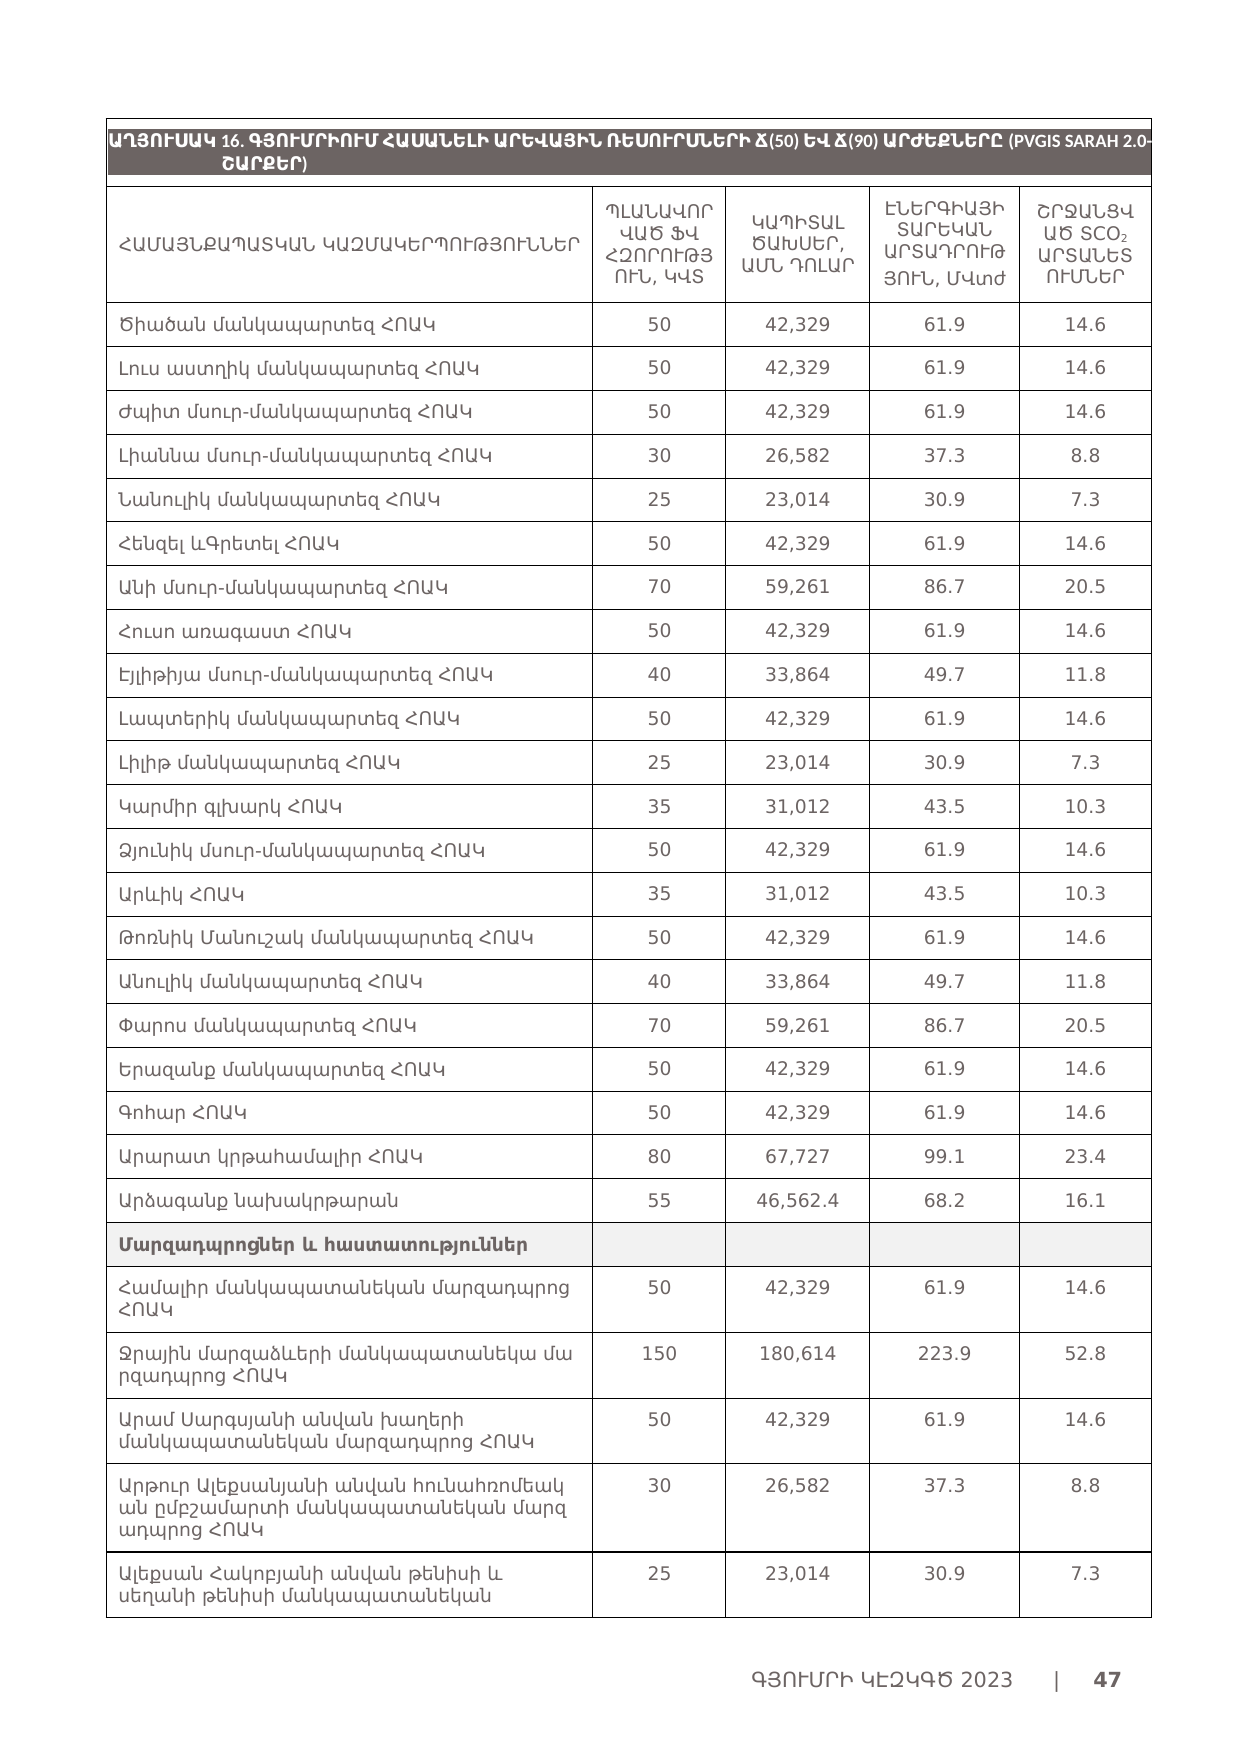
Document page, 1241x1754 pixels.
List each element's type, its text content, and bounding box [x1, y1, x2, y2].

table_cell 30.9 [870, 479, 1019, 521]
table_cell Արթուր Ալեքսանյանի անվան հունահռոմեական ըմբշամարտի մանկապատանեկան մարզադպրոց ՀՈԱԿ [107, 1464, 592, 1551]
table_cell 50 [593, 1399, 725, 1463]
table_cell Կարմիր գլխարկ ՀՈԱԿ [107, 785, 592, 828]
table_cell Լուս աստղիկ մանկապարտեզ ՀՈԱԿ [107, 347, 592, 389]
table_cell Գոհար ՀՈԱԿ [107, 1092, 592, 1134]
table_cell 43.5 [870, 785, 1019, 828]
table_cell 14.6 [1020, 303, 1151, 346]
table_cell 42,329 [726, 1267, 869, 1332]
table_cell 42,329 [726, 917, 869, 959]
table_cell 14.6 [1020, 1267, 1151, 1332]
table_cell 59,261 [726, 1004, 869, 1047]
table_cell 61.9 [870, 829, 1019, 872]
table_cell 30 [593, 1464, 725, 1551]
table_cell 61.9 [870, 1092, 1019, 1134]
table_cell 50 [593, 698, 725, 740]
table_cell 61.9 [870, 303, 1019, 346]
table_cell 8.8 [1020, 1464, 1151, 1551]
table_cell 7.3 [1020, 741, 1151, 784]
table_cell Անուլիկ մանկապարտեզ ՀՈԱԿ [107, 960, 592, 1003]
table_cell 61.9 [870, 917, 1019, 959]
table_cell 50 [593, 303, 725, 346]
table_cell 86.7 [870, 566, 1019, 609]
table_cell 14.6 [1020, 522, 1151, 565]
table_cell 14.6 [1020, 347, 1151, 389]
table_cell 43.5 [870, 873, 1019, 916]
table_cell Մարզադպրոցներ և հաստատություններ [107, 1223, 592, 1266]
table_cell Արձագանք նախակրթարան [107, 1179, 592, 1222]
table_cell 61.9 [870, 698, 1019, 740]
table_cell Արարատ կրթահամալիր ՀՈԱԿ [107, 1135, 592, 1178]
table_cell 16.1 [1020, 1179, 1151, 1222]
table_cell 14.6 [1020, 829, 1151, 872]
table_cell 33,864 [726, 654, 869, 697]
table_cell 20.5 [1020, 566, 1151, 609]
table_cell ՇՐՋԱՆՑՎԱԾ ՏCO2 ԱՐՏԱՆԵՏՈՒՄՆԵՐ [1020, 187, 1151, 302]
table_cell 99.1 [870, 1135, 1019, 1178]
table_cell ԿԱՊԻՏԱԼ ԾԱԽՍԵՐ, ԱՄՆ ԴՈԼԱՐ [726, 187, 869, 302]
table_cell 86.7 [870, 1004, 1019, 1047]
table_cell 14.6 [1020, 1399, 1151, 1463]
table_cell 20.5 [1020, 1004, 1151, 1047]
table_cell 7.3 [1020, 479, 1151, 521]
table_cell 7.3 [1020, 1553, 1151, 1617]
table_cell 23,014 [726, 741, 869, 784]
table_cell 50 [593, 1267, 725, 1332]
table_cell 61.9 [870, 1399, 1019, 1463]
table_cell Արամ Սարգսյանի անվան խաղերի մանկապատանեկան մարզադպրոց ՀՈԱԿ [107, 1399, 592, 1463]
table_cell Նանուլիկ մանկապարտեզ ՀՈԱԿ [107, 479, 592, 521]
table_cell 37.3 [870, 1464, 1019, 1551]
table_cell 70 [593, 1004, 725, 1047]
table_cell 61.9 [870, 391, 1019, 433]
table_cell 50 [593, 522, 725, 565]
table_cell Հենզել ևԳրետել ՀՈԱԿ [107, 522, 592, 565]
table_cell 70 [593, 566, 725, 609]
table_header ԱՂՅՈՒՍԱԿ 16. ԳՅՈՒՄՐԻՈՒՄ ՀԱՍԱՆԵԼԻ ԱՐԵՎԱՅԻՆ ՌԵՍՈՒՐՍՆԵՐԻ Ճ(50) ԵՎ Ճ(90) ԱՐԺԵՔՆԵՐԸ (PVGIS SARAH 2.0-ի ՇԱՐՔԵՐ) [107, 119, 1151, 186]
table_cell 35 [593, 873, 725, 916]
table_cell 61.9 [870, 1267, 1019, 1332]
table_cell 52.8 [1020, 1333, 1151, 1398]
table_cell 14.6 [1020, 1048, 1151, 1091]
table_cell 50 [593, 917, 725, 959]
table_cell 14.6 [1020, 917, 1151, 959]
table_cell 50 [593, 391, 725, 433]
table_cell 180,614 [726, 1333, 869, 1398]
table_cell 42,329 [726, 1092, 869, 1134]
table_cell 68.2 [870, 1179, 1019, 1222]
table_cell 25 [593, 741, 725, 784]
table_cell ՊԼԱՆԱՎՈՐՎԱԾ ՖՎ ՀԶՈՐՈՒԹՅՈՒՆ, ԿՎՏ [593, 187, 725, 302]
table_cell 30.9 [870, 741, 1019, 784]
table_cell 10.3 [1020, 785, 1151, 828]
table_cell 50 [593, 829, 725, 872]
table_cell 14.6 [1020, 391, 1151, 433]
table_cell 50 [593, 1092, 725, 1134]
table_cell 11.8 [1020, 654, 1151, 697]
table_cell 11.8 [1020, 960, 1151, 1003]
table_cell 14.6 [1020, 610, 1151, 653]
table_cell Փարոս մանկապարտեզ ՀՈԱԿ [107, 1004, 592, 1047]
table_cell 61.9 [870, 610, 1019, 653]
table_cell 33,864 [726, 960, 869, 1003]
table_cell 50 [593, 347, 725, 389]
table_cell 10.3 [1020, 873, 1151, 916]
table_cell 8.8 [1020, 435, 1151, 477]
table_cell 80 [593, 1135, 725, 1178]
table_cell ՀԱՄԱՅՆՔԱՊԱՏԿԱՆ ԿԱԶՄԱԿԵՐՊՈՒԹՅՈՒՆՆԵՐ [107, 187, 592, 302]
table_cell Էյլիթիյա մսուր-մանկապարտեզ ՀՈԱԿ [107, 654, 592, 697]
table_cell 23,014 [726, 479, 869, 521]
table_cell Արևիկ ՀՈԱԿ [107, 873, 592, 916]
table_cell 23,014 [726, 1553, 869, 1617]
table_cell 223.9 [870, 1333, 1019, 1398]
table_cell Անի մսուր-մանկապարտեզ ՀՈԱԿ [107, 566, 592, 609]
table_cell 61.9 [870, 1048, 1019, 1091]
table_cell 42,329 [726, 303, 869, 346]
table_cell 50 [593, 610, 725, 653]
table_cell 42,329 [726, 1399, 869, 1463]
table_cell 50 [593, 1048, 725, 1091]
table_cell 31,012 [726, 785, 869, 828]
table_cell 25 [593, 1553, 725, 1617]
table_cell 150 [593, 1333, 725, 1398]
table_cell Ալեքսան Հակոբյանի անվան թենիսի և սեղանի թենիսի մանկապատանեկան մարզադպրոց ՀՈԱԿ [107, 1553, 592, 1617]
table_cell 42,329 [726, 1048, 869, 1091]
table_cell 30.9 [870, 1553, 1019, 1617]
table_cell [726, 1223, 869, 1266]
table_cell [870, 1223, 1019, 1266]
table_cell Ժպիտ մսուր-մանկապարտեզ ՀՈԱԿ [107, 391, 592, 433]
table_cell 37.3 [870, 435, 1019, 477]
table_cell 30 [593, 435, 725, 477]
table_cell 42,329 [726, 829, 869, 872]
table_cell Երազանք մանկապարտեզ ՀՈԱԿ [107, 1048, 592, 1091]
table_cell 26,582 [726, 435, 869, 477]
table_cell 14.6 [1020, 1092, 1151, 1134]
table_cell 59,261 [726, 566, 869, 609]
table_cell Լիլիթ մանկապարտեզ ՀՈԱԿ [107, 741, 592, 784]
table_cell Հուսո առագաստ ՀՈԱԿ [107, 610, 592, 653]
table_cell 61.9 [870, 522, 1019, 565]
table_cell [1020, 1223, 1151, 1266]
table_cell 42,329 [726, 347, 869, 389]
table_cell 14.6 [1020, 698, 1151, 740]
table_cell 42,329 [726, 610, 869, 653]
table_cell 49.7 [870, 654, 1019, 697]
table_cell 40 [593, 960, 725, 1003]
table_cell 55 [593, 1179, 725, 1222]
table_cell 49.7 [870, 960, 1019, 1003]
table_cell 46,562.4 [726, 1179, 869, 1222]
table_cell 40 [593, 654, 725, 697]
table_cell Համալիր մանկապատանեկան մարզադպրոց ՀՈԱԿ [107, 1267, 592, 1332]
table_cell 42,329 [726, 522, 869, 565]
table_cell 23.4 [1020, 1135, 1151, 1178]
table_cell Ծիածան մանկապարտեզ ՀՈԱԿ [107, 303, 592, 346]
table_cell 61.9 [870, 347, 1019, 389]
table_cell [593, 1223, 725, 1266]
table_cell Թոռնիկ Մանուշակ մանկապարտեզ ՀՈԱԿ [107, 917, 592, 959]
table_cell 42,329 [726, 391, 869, 433]
table_cell 35 [593, 785, 725, 828]
table_cell 42,329 [726, 698, 869, 740]
table_cell Ջրային մարզաձևերի մանկապատանեկա մարզադպրոց ՀՈԱԿ [107, 1333, 592, 1398]
table_cell Ձյունիկ մսուր-մանկապարտեզ ՀՈԱԿ [107, 829, 592, 872]
table_cell 25 [593, 479, 725, 521]
table_cell Լապտերիկ մանկապարտեզ ՀՈԱԿ [107, 698, 592, 740]
table_cell Լիաննա մսուր-մանկապարտեզ ՀՈԱԿ [107, 435, 592, 477]
table_cell ԷՆԵՐԳԻԱՅԻ ՏԱՐԵԿԱՆ ԱՐՏԱԴՐՈՒԹՅՈՒՆ, ՄՎտժ [870, 187, 1019, 302]
table_cell 26,582 [726, 1464, 869, 1551]
table_cell 67,727 [726, 1135, 869, 1178]
table_cell 31,012 [726, 873, 869, 916]
